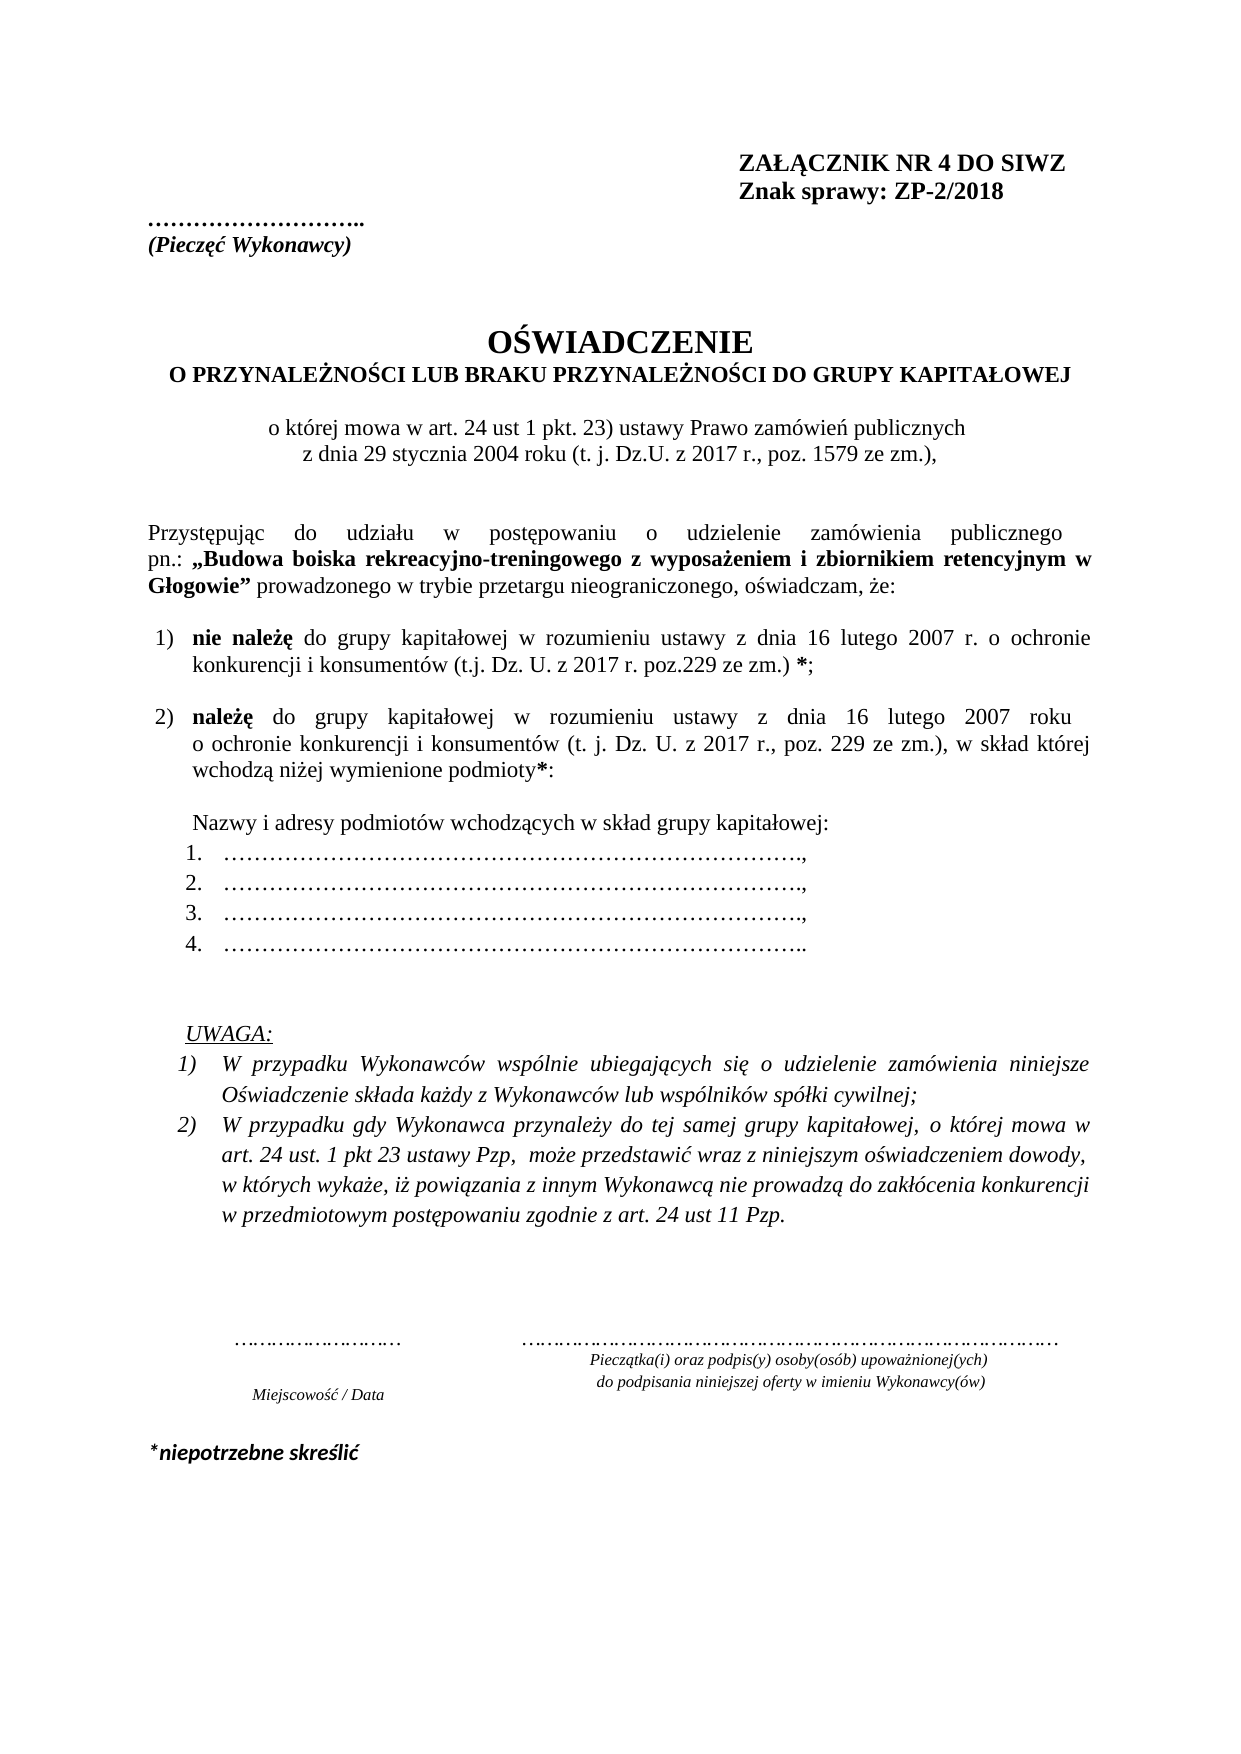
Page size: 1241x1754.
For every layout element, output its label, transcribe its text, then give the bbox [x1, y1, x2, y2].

text OŚWIADCZENIE [148, 322, 1093, 361]
list ………………………………………………………………….. [185, 930, 1093, 956]
list nie należę do grupy kapitałowej w rozumieniu ustawy z dnia 16 lutego 2007 r. o ochronie konkurencji i konsumentów (t.j. Dz. U. z 2017 r. poz.229 ze zm.) *; [154, 624, 1093, 677]
text UWAGA: [149, 1020, 1093, 1047]
list …………………………………………………………………., [185, 869, 1093, 896]
text (Pieczęć Wykonawcy) [148, 231, 1093, 258]
table_header …………………………………………………………………………… [490, 1326, 1093, 1349]
list …………………………………………………………………., [185, 839, 1093, 865]
text *niepotrzebne skreślić [148, 1438, 1093, 1466]
text Znak sprawy: ZP-2/2018 [148, 176, 1093, 205]
table_cell Pieczątka(i) oraz podpis(y) osoby(osób) upoważnionej(ych) do podpisania niniejszej oferty w imieniu Wykonawcy(ów) [490, 1350, 1093, 1438]
table_cell Miejscowość / Data [148, 1350, 490, 1438]
text Nazwy i adresy podmiotów wchodzących w skład grupy kapitałowej: [192, 809, 1093, 835]
text O PRZYNALEŻNOŚCI LUB BRAKU PRZYNALEŻNOŚCI DO GRUPY KAPITAŁOWEJ [148, 361, 1093, 387]
text Przystępując do udziału w postępowaniu o udzielenie zamówienia publicznego pn.: „Budowa boiska rekreacyjno-treningowego z wyposażeniem i zbiornikiem retencyjnym w Głogowie” prowadzonego w trybie przetargu nieograniczonego, oświadczam, że: [148, 519, 1093, 598]
list W przypadku Wykonawców wspólnie ubiegających się o udzielenie zamówienia niniejsze Oświadczenie składa każdy z Wykonawców lub wspólników spółki cywilnej; [177, 1051, 1093, 1107]
list …………………………………………………………………., [185, 899, 1093, 926]
text o której mowa w art. 24 ust 1 pkt. 23) ustawy Prawo zamówień publicznych z dnia 29 stycznia 2004 roku (t. j. Dz.U. z 2017 r., poz. 1579 ze zm.), [148, 413, 1093, 466]
list W przypadku gdy Wykonawca przynależy do tej samej grupy kapitałowej, o której mowa w art. 24 ust. 1 pkt 23 ustawy Pzp, może przedstawić wraz z niniejszym oświadczeniem dowody, w których wykaże, iż powiązania z innym Wykonawcą nie prowadzą do zakłócenia konkurencji w przedmiotowym postępowaniu zgodnie z art. 24 ust 11 Pzp. [177, 1111, 1093, 1228]
list należę do grupy kapitałowej w rozumieniu ustawy z dnia 16 lutego 2007 roku o ochronie konkurencji i konsumentów (t. j. Dz. U. z 2017 r., poz. 229 ze zm.), w skład której wchodzą niżej wymienione podmioty*: [154, 703, 1093, 782]
text ……………………….. [148, 205, 1093, 231]
table_header ……………………… [148, 1326, 490, 1349]
text ZAŁĄCZNIK NR 4 DO SIWZ [148, 148, 1093, 176]
